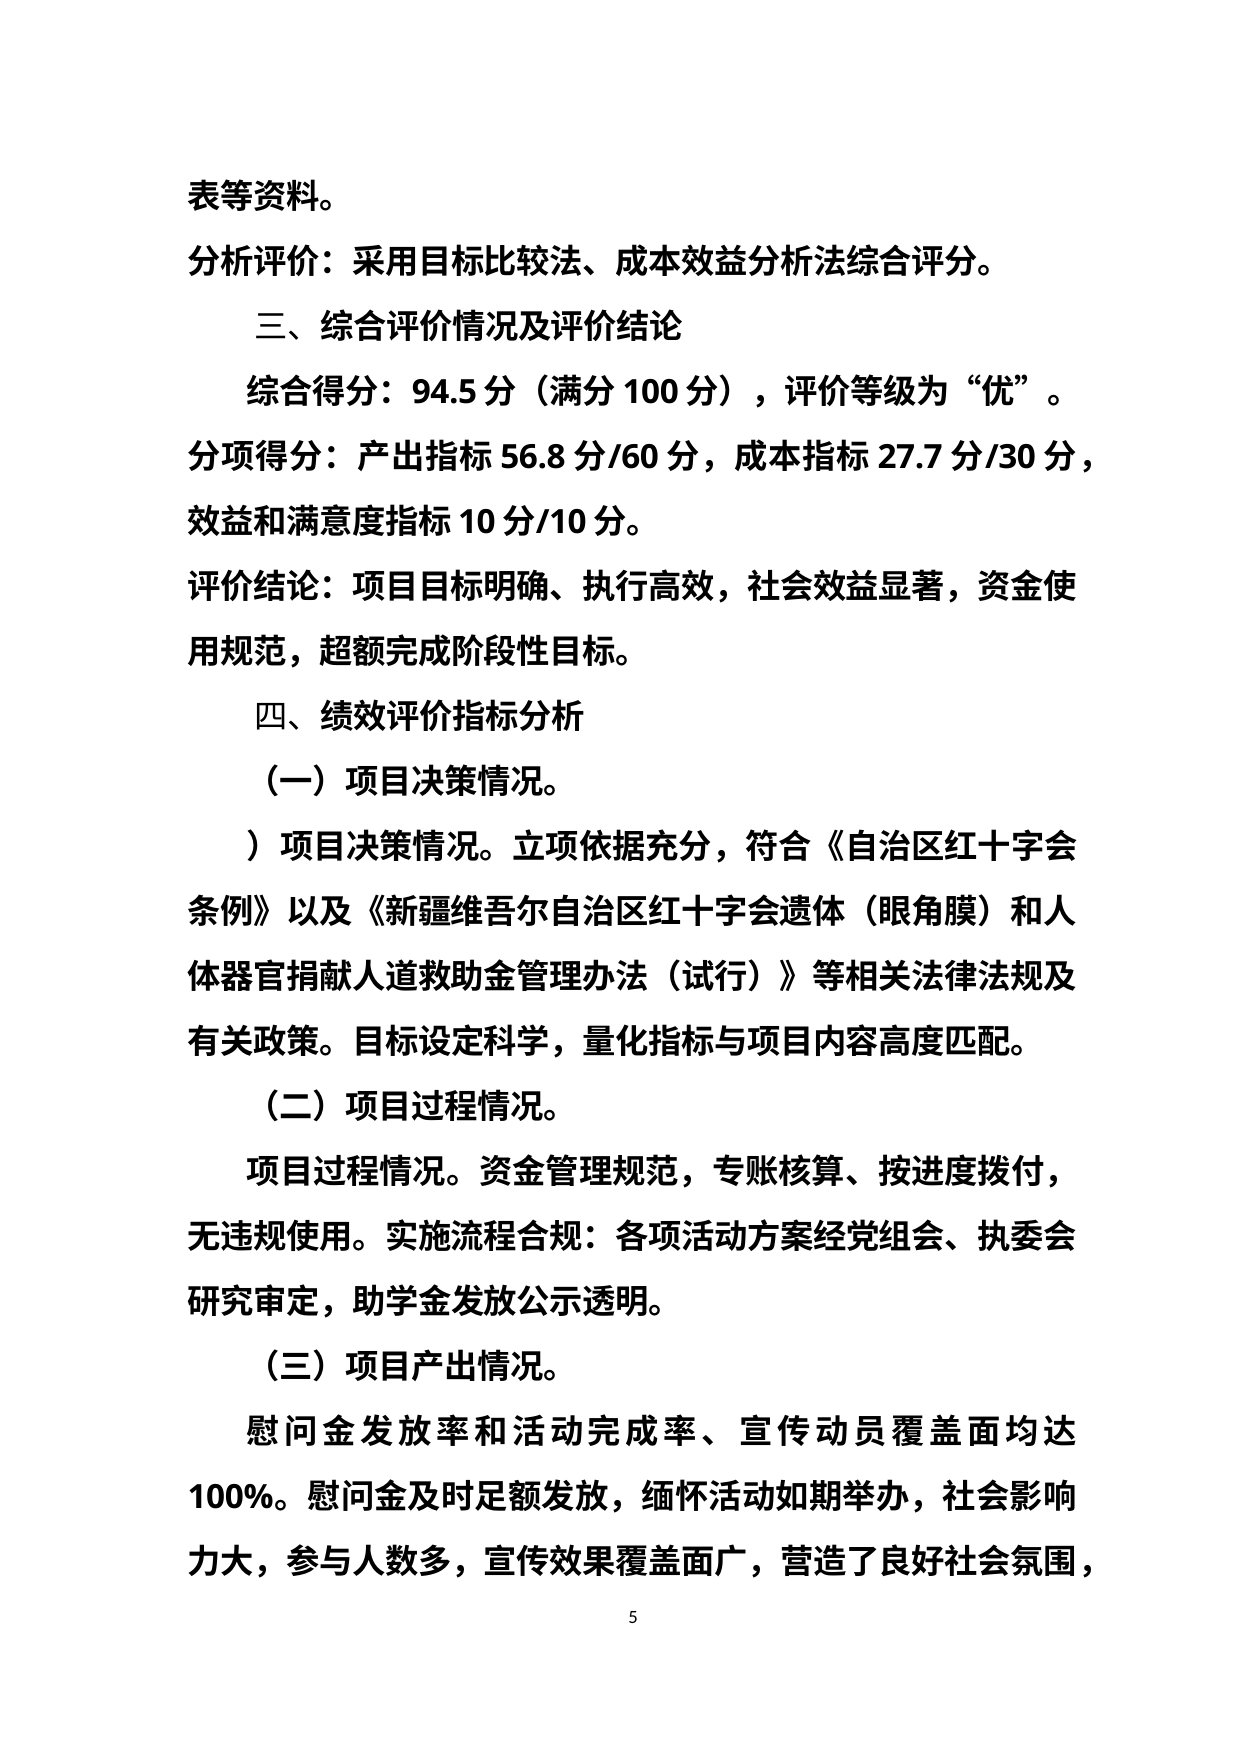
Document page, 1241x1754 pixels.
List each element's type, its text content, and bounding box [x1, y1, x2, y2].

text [187, 1397, 1078, 1592]
text 四、绩效评价指标分析 [187, 682, 1078, 747]
text 三、综合评价情况及评价结论 [187, 292, 1078, 357]
text （一）项目决策情况。 [187, 747, 1078, 812]
text （二）项目过程情况。 [187, 1072, 1078, 1137]
text 项目过程情况。资金管理规范，专账核算、按进度拨付，无违规使用。实施流程合规：各项活动方案经党组会、执委会研究审定，助学金发放公示透明。 [187, 1137, 1078, 1332]
text 综合得分：94.5分（满分100分），评价等级为“优”。 分项得分：产出指标56.8分/60分，成本指标27.7分/30分，效益和满意度指标10分/10分。 评价结论：项目目标明确、执行高效，社会效益显著，资金使用规范，超额完成阶段性目标。 [187, 357, 1078, 682]
text ）项目决策情况。立项依据充分，符合《自治区红十字会条例》以及《新疆维吾尔自治区红十字会遗体（眼角膜）和人体器官捐献人道救助金管理办法（试行）》等相关法律法规及有关政策。目标设定科学，量化指标与项目内容高度匹配。 [187, 812, 1078, 1072]
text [187, 162, 1078, 292]
text （三）项目产出情况。 [187, 1332, 1078, 1397]
